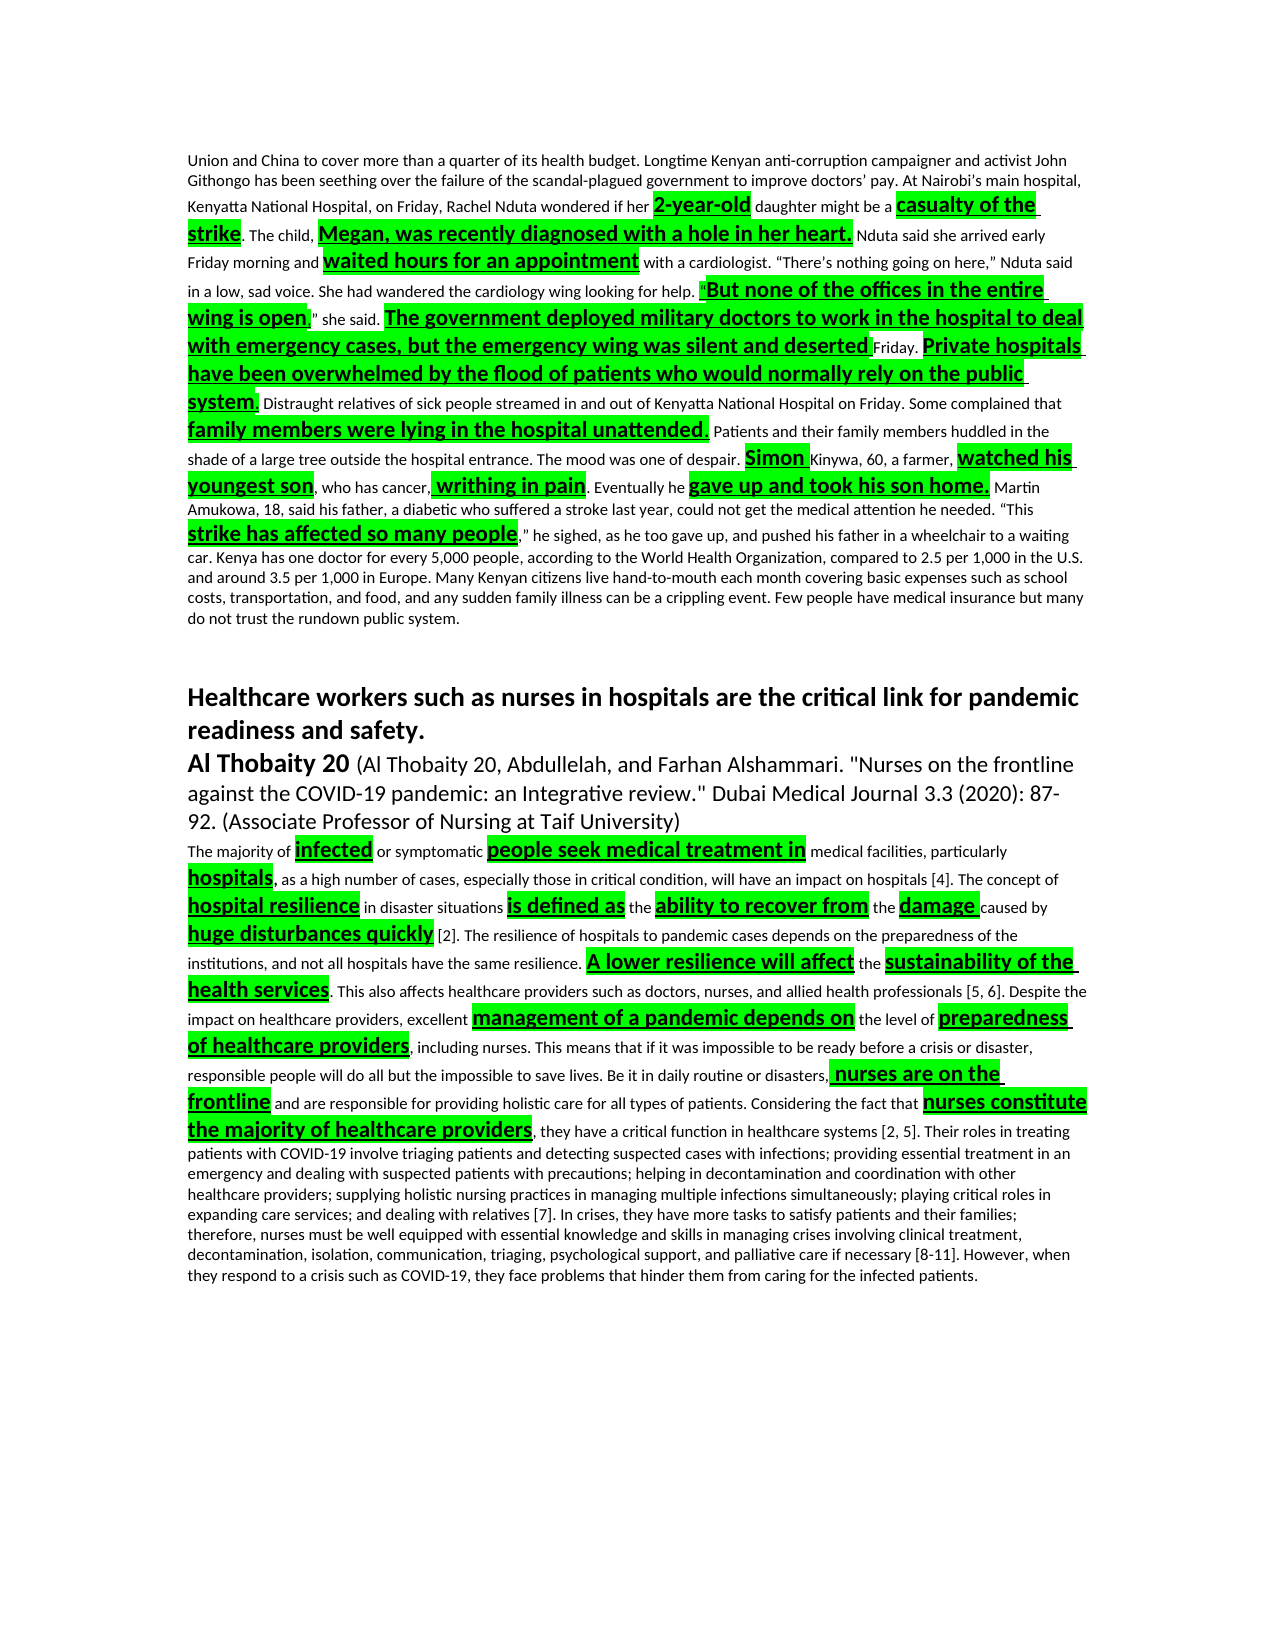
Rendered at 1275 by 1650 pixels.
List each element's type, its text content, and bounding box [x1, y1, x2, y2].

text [187, 150, 1087, 628]
subtitle Healthcare workers such as nurses in hospitals are the critical link for pandemic readiness and safety. [187, 680, 1087, 746]
text Al Thobaity 20 (Al Thobaity 20, Abdullelah, and Farhan Alshammari. "Nurses on the frontline against the COVID-19 pandemic: an Integrative review." Dubai Medical Journal 3.3 (2020): 87-92. (Associate Professor of Nursing at Taif University) [187, 746, 1087, 835]
text The majority of infected or symptomatic people seek medical treatment in medical facilities, particularly hospitals, as a high number of cases, especially those in critical condition, will have an impact on hospitals [4]. The concept of hospital resilience in disaster situations is defined as the ability to recover from the damage caused by huge disturbances quickly [2]. The resilience of hospitals to pandemic cases depends on the preparedness of the institutions, and not all hospitals have the same resilience. A lower resilience will affect the sustainability of the health services. This also affects healthcare providers such as doctors, nurses, and allied health professionals [5, 6]. Despite the impact on healthcare providers, excellent management of a pandemic depends on the level of preparedness of healthcare providers, including nurses. This means that if it was impossible to be ready before a crisis or disaster, responsible people will do all but the impossible to save lives. Be it in daily routine or disasters, nurses are on the frontline and are responsible for providing holistic care for all types of patients. Considering the fact that nurses constitute the majority of healthcare providers, they have a critical function in healthcare systems [2, 5]. Their roles in treating patients with COVID-19 involve triaging patients and detecting suspected cases with infections; providing essential treatment in an emergency and dealing with suspected patients with precautions; helping in decontamination and coordination with other healthcare providers; supplying holistic nursing practices in managing multiple infections simultaneously; playing critical roles in expanding care services; and dealing with relatives [7]. In crises, they have more tasks to satisfy patients and their families; therefore, nurses must be well equipped with essential knowledge and skills in managing crises involving clinical treatment, decontamination, isolation, communication, triaging, psychological support, and palliative care if necessary [8-11]. However, when they respond to a crisis such as COVID-19, they face problems that hinder them from caring for the infected patients. [187, 835, 1087, 1285]
